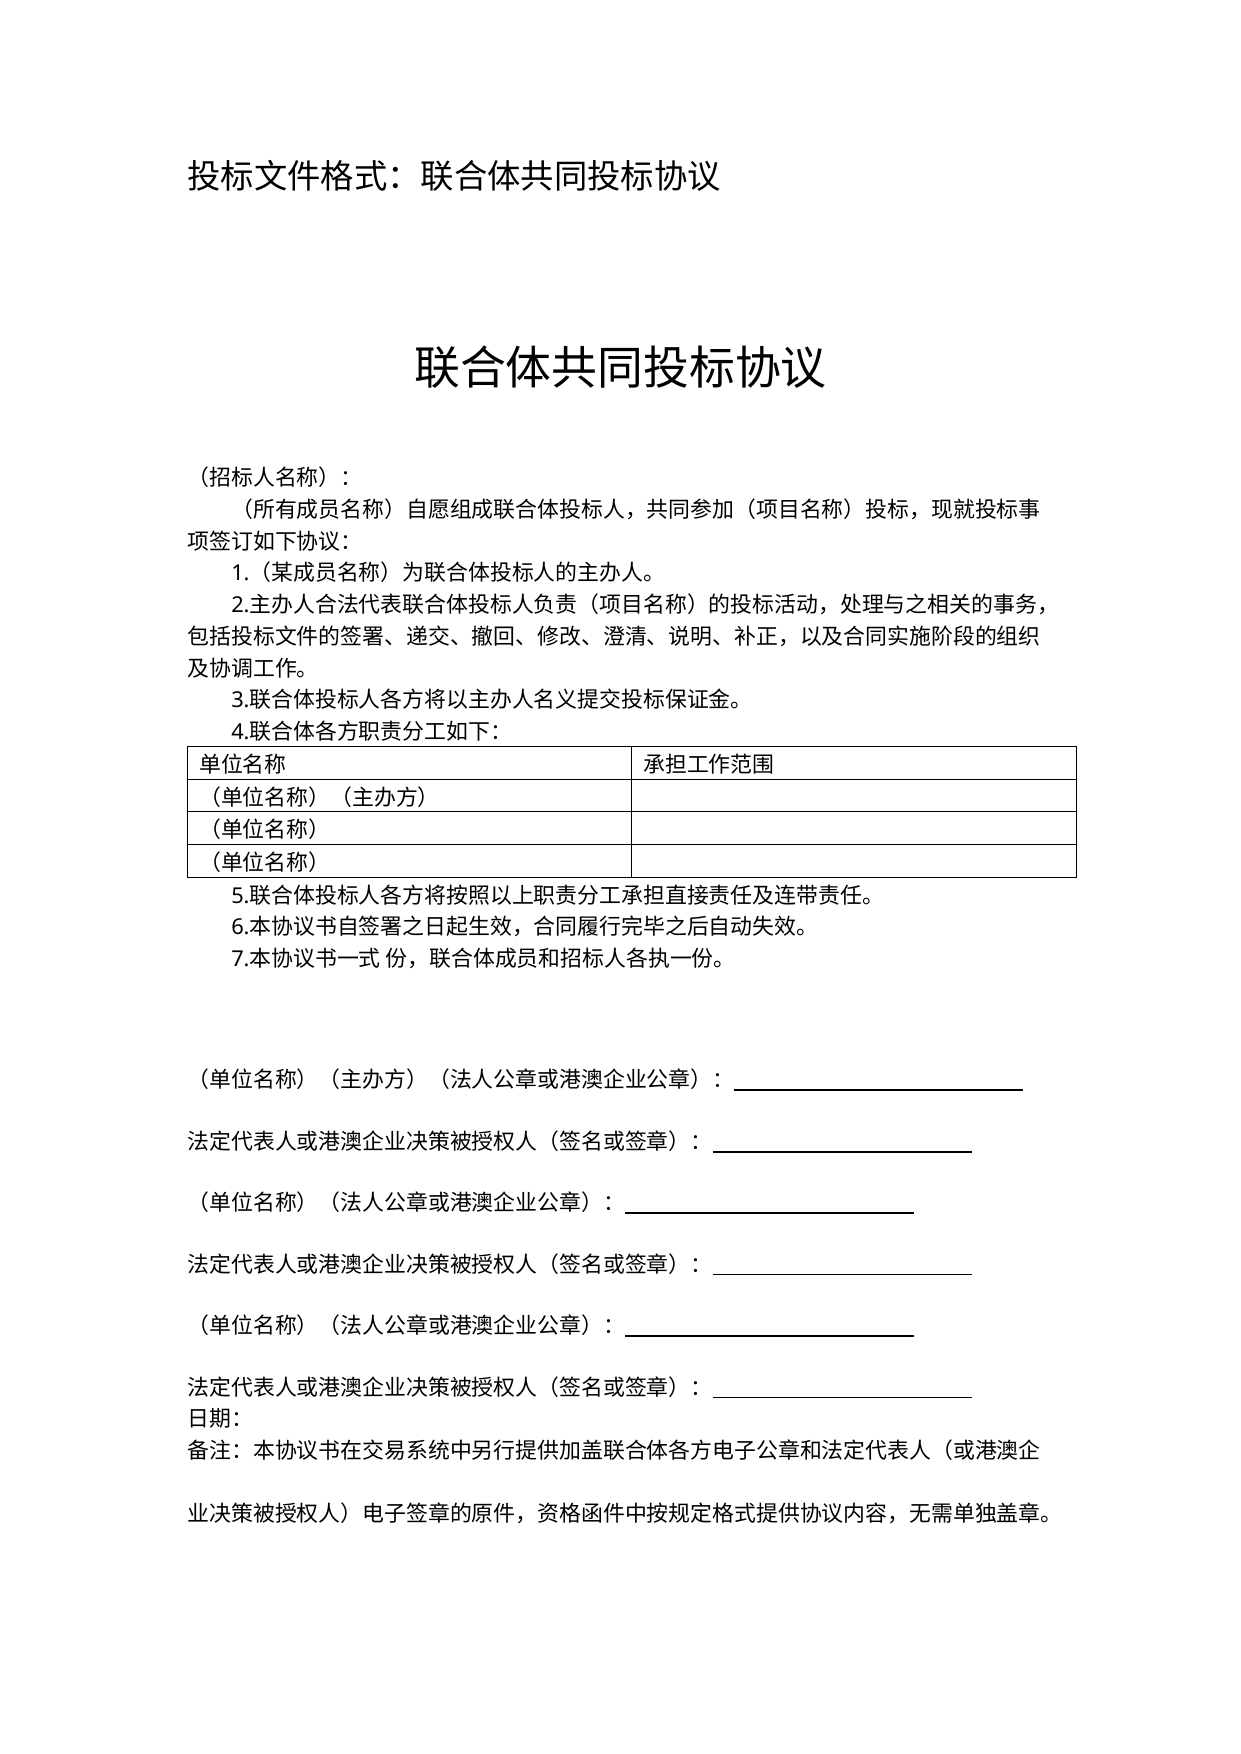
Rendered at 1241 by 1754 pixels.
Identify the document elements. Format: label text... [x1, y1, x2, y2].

table_cell （单位名称） [188, 845, 631, 877]
text 法定代表人或港澳企业决策被授权人（签名或签章）： [187, 1124, 1053, 1155]
table_header 单位名称 [188, 747, 631, 778]
text （招标人名称）： [187, 460, 1053, 492]
text 6.本协议书自签署之日起生效，合同履行完毕之后自动失效。 [187, 909, 1053, 941]
text （单位名称）（法人公章或港澳企业公章）： [187, 1308, 1053, 1340]
text 7.本协议书一式 份，联合体成员和招标人各执一份。 [187, 941, 1053, 973]
text 投标文件格式：联合体共同投标协议 [187, 150, 1053, 198]
text 3.联合体投标人各方将以主办人名义提交投标保证金。 [187, 682, 1053, 714]
table_cell （单位名称） [188, 812, 631, 844]
text 日期： [187, 1401, 1053, 1433]
text 联合体共同投标协议 [187, 332, 1053, 398]
table_cell （单位名称）（主办方） [188, 780, 631, 811]
text 法定代表人或港澳企业决策被授权人（签名或签章）： [187, 1247, 1053, 1278]
text 1.（某成员名称）为联合体投标人的主办人。 [187, 555, 1053, 587]
text （单位名称）（主办方）（法人公章或港澳企业公章）： [187, 1062, 1053, 1094]
table_cell [632, 812, 1076, 844]
text 5.联合体投标人各方将按照以上职责分工承担直接责任及连带责任。 [187, 878, 1053, 909]
text 4.联合体各方职责分工如下： [187, 714, 1053, 746]
table_cell [632, 845, 1076, 877]
text （单位名称）（法人公章或港澳企业公章）： [187, 1185, 1053, 1217]
text （所有成员名称）自愿组成联合体投标人，共同参加（项目名称）投标，现就投标事项签订如下协议： [187, 492, 1053, 555]
table_header 承担工作范围 [632, 747, 1076, 778]
table_cell [632, 780, 1076, 811]
text 法定代表人或港澳企业决策被授权人（签名或签章）： [187, 1369, 1053, 1401]
text 备注：本协议书在交易系统中另行提供加盖联合体各方电子公章和法定代表人（或港澳企业决策被授权人）电子签章的原件，资格函件中按规定格式提供协议内容，无需单独盖章。 [187, 1433, 1053, 1528]
text 2.主办人合法代表联合体投标人负责（项目名称）的投标活动，处理与之相关的事务，包括投标文件的签署、递交、撤回、修改、澄清、说明、补正，以及合同实施阶段的组织及协调工作。 [187, 587, 1053, 682]
